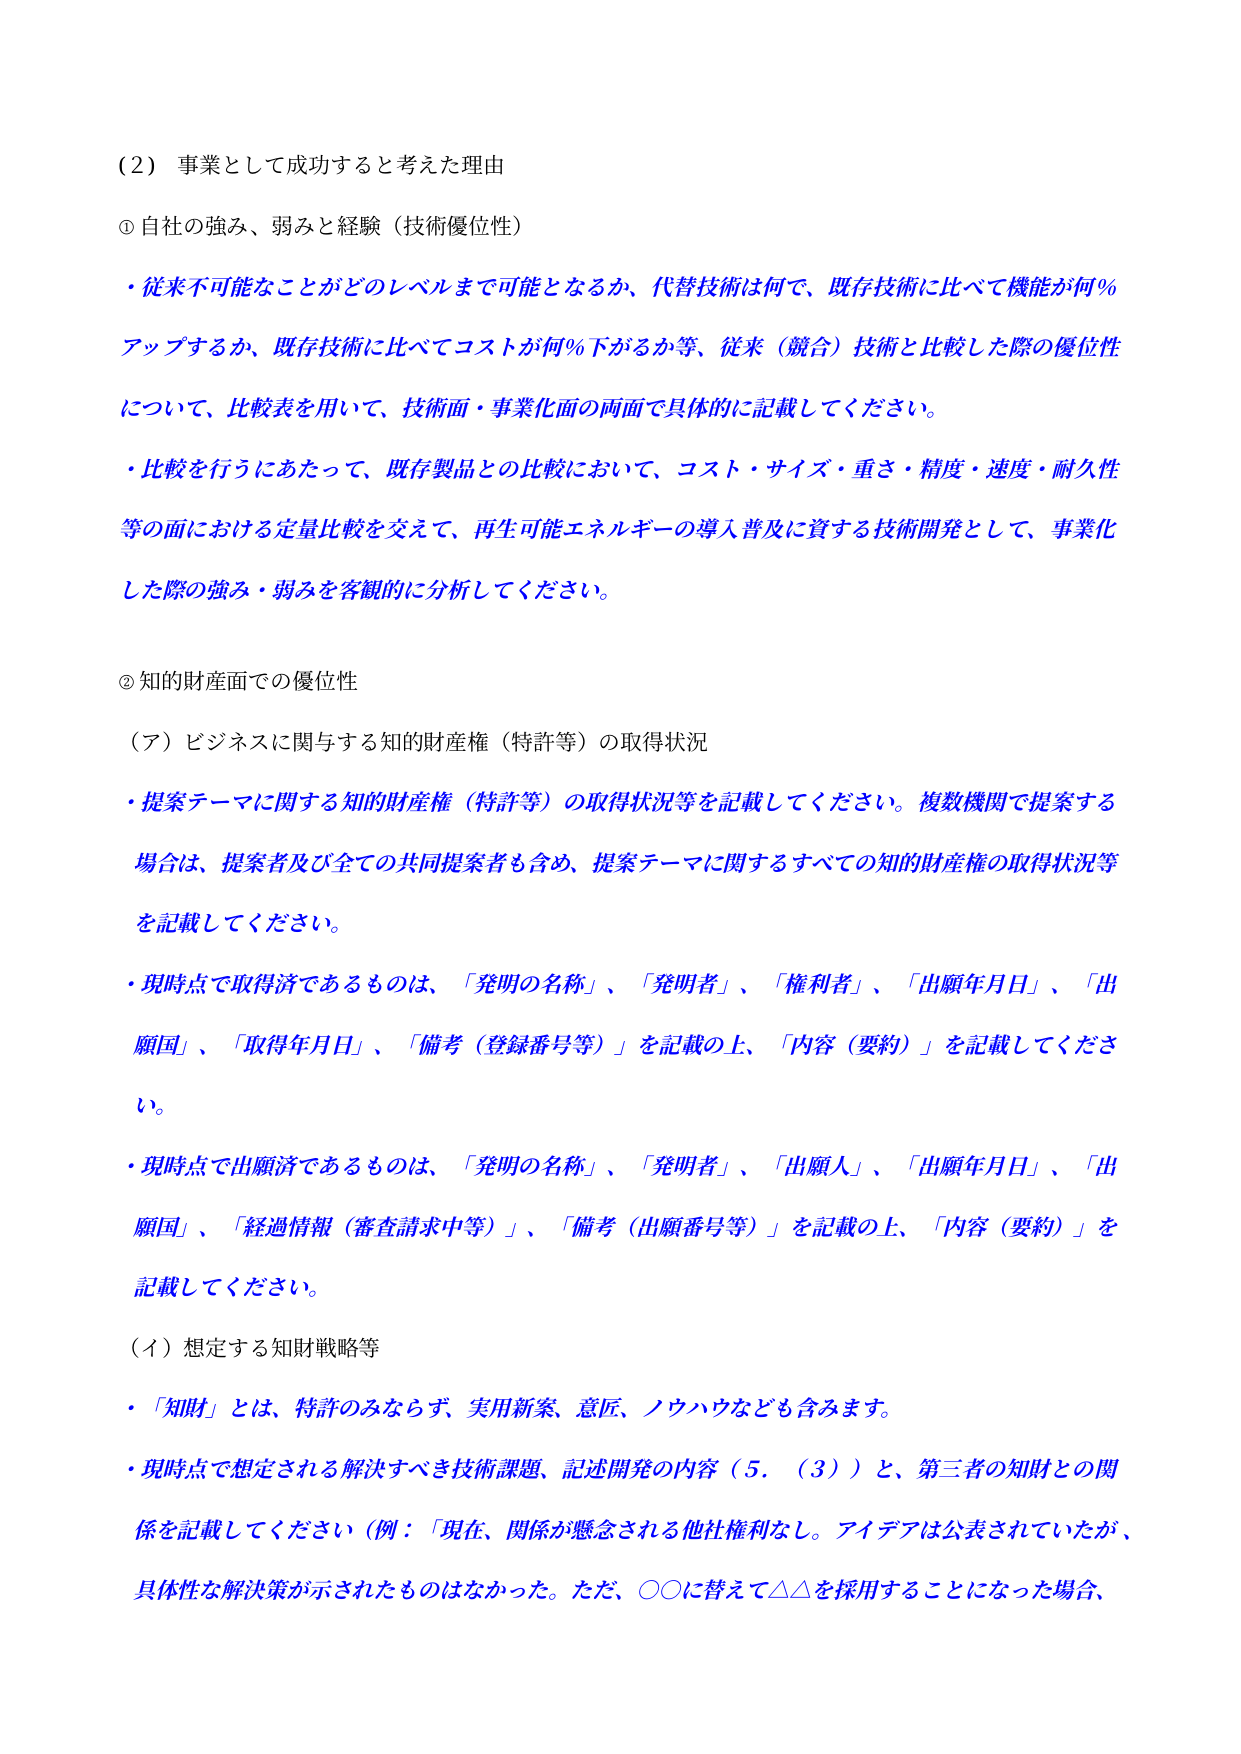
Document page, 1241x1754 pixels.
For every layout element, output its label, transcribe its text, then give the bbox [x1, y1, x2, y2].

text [118, 1438, 1122, 1619]
text ・従来不可能なことがどのレベルまで可能となるか、代替技術は何で、既存技術に比べて機能が何％アップするか、既存技術に比べてコストが何％下がるか等、従来（競合）技術と比較した際の優位性について、比較表を用いて、技術面・事業化面の両面で具体的に記載してください。 [118, 255, 1122, 437]
text ・現時点で出願済であるものは、「発明の名称」、「発明者」、「出願人」、「出願年月日」、「出願国」、「経過情報（審査請求中等）」、「備考（出願番号等）」を記載の上、「内容（要約）」を記載してください。 [118, 1134, 1122, 1316]
text （イ）想定する知財戦略等 [118, 1316, 1122, 1377]
text ・「知財」とは、特許のみならず、実用新案、意匠、ノウハウなども含みます。 [118, 1377, 1122, 1438]
text (２) 事業として成功すると考えた理由 [118, 134, 1122, 195]
text ・現時点で取得済であるものは、「発明の名称」、「発明者」、「権利者」、「出願年月日」、「出願国」、「取得年月日」、「備考（登録番号等）」を記載の上、「内容（要約）」を記載してください。 [118, 953, 1122, 1134]
text ・比較を行うにあたって、既存製品との比較において、コスト・サイズ・重さ・精度・速度・耐久性等の面における定量比較を交えて、再生可能エネルギーの導入普及に資する技術開発として、事業化した際の強み・弱みを客観的に分析してください。 [118, 437, 1122, 619]
text ・提案テーマに関する知的財産権（特許等）の取得状況等を記載してください。複数機関で提案する場合は、提案者及び全ての共同提案者も含め、提案テーマに関するすべての知的財産権の取得状況等を記載してください。 [118, 771, 1122, 953]
text （ア）ビジネスに関与する知的財産権（特許等）の取得状況 [118, 710, 1122, 771]
text ①自社の強み、弱みと経験（技術優位性） [118, 195, 1122, 255]
text ②知的財産面での優位性 [118, 649, 1122, 710]
